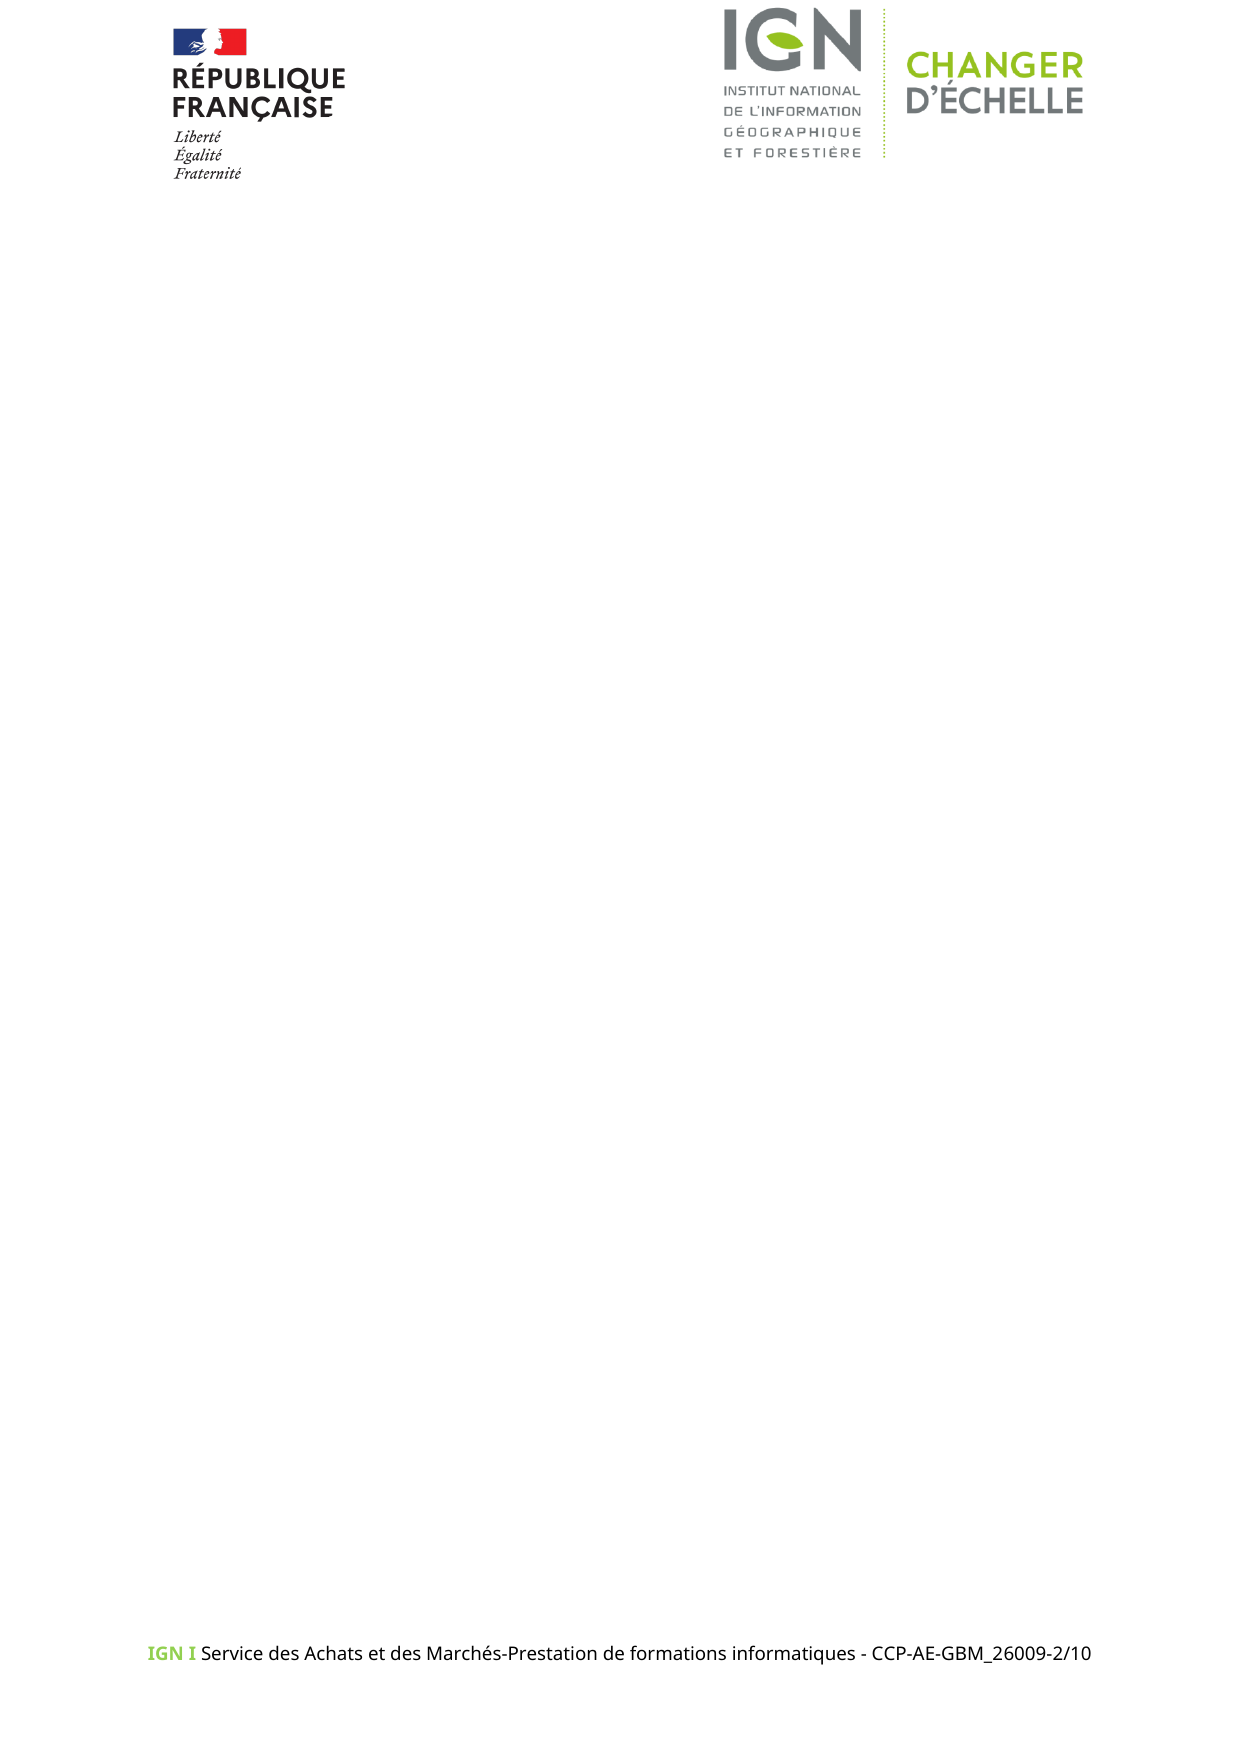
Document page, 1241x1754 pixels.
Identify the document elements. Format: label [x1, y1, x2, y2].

picture [712, 1, 1093, 173]
